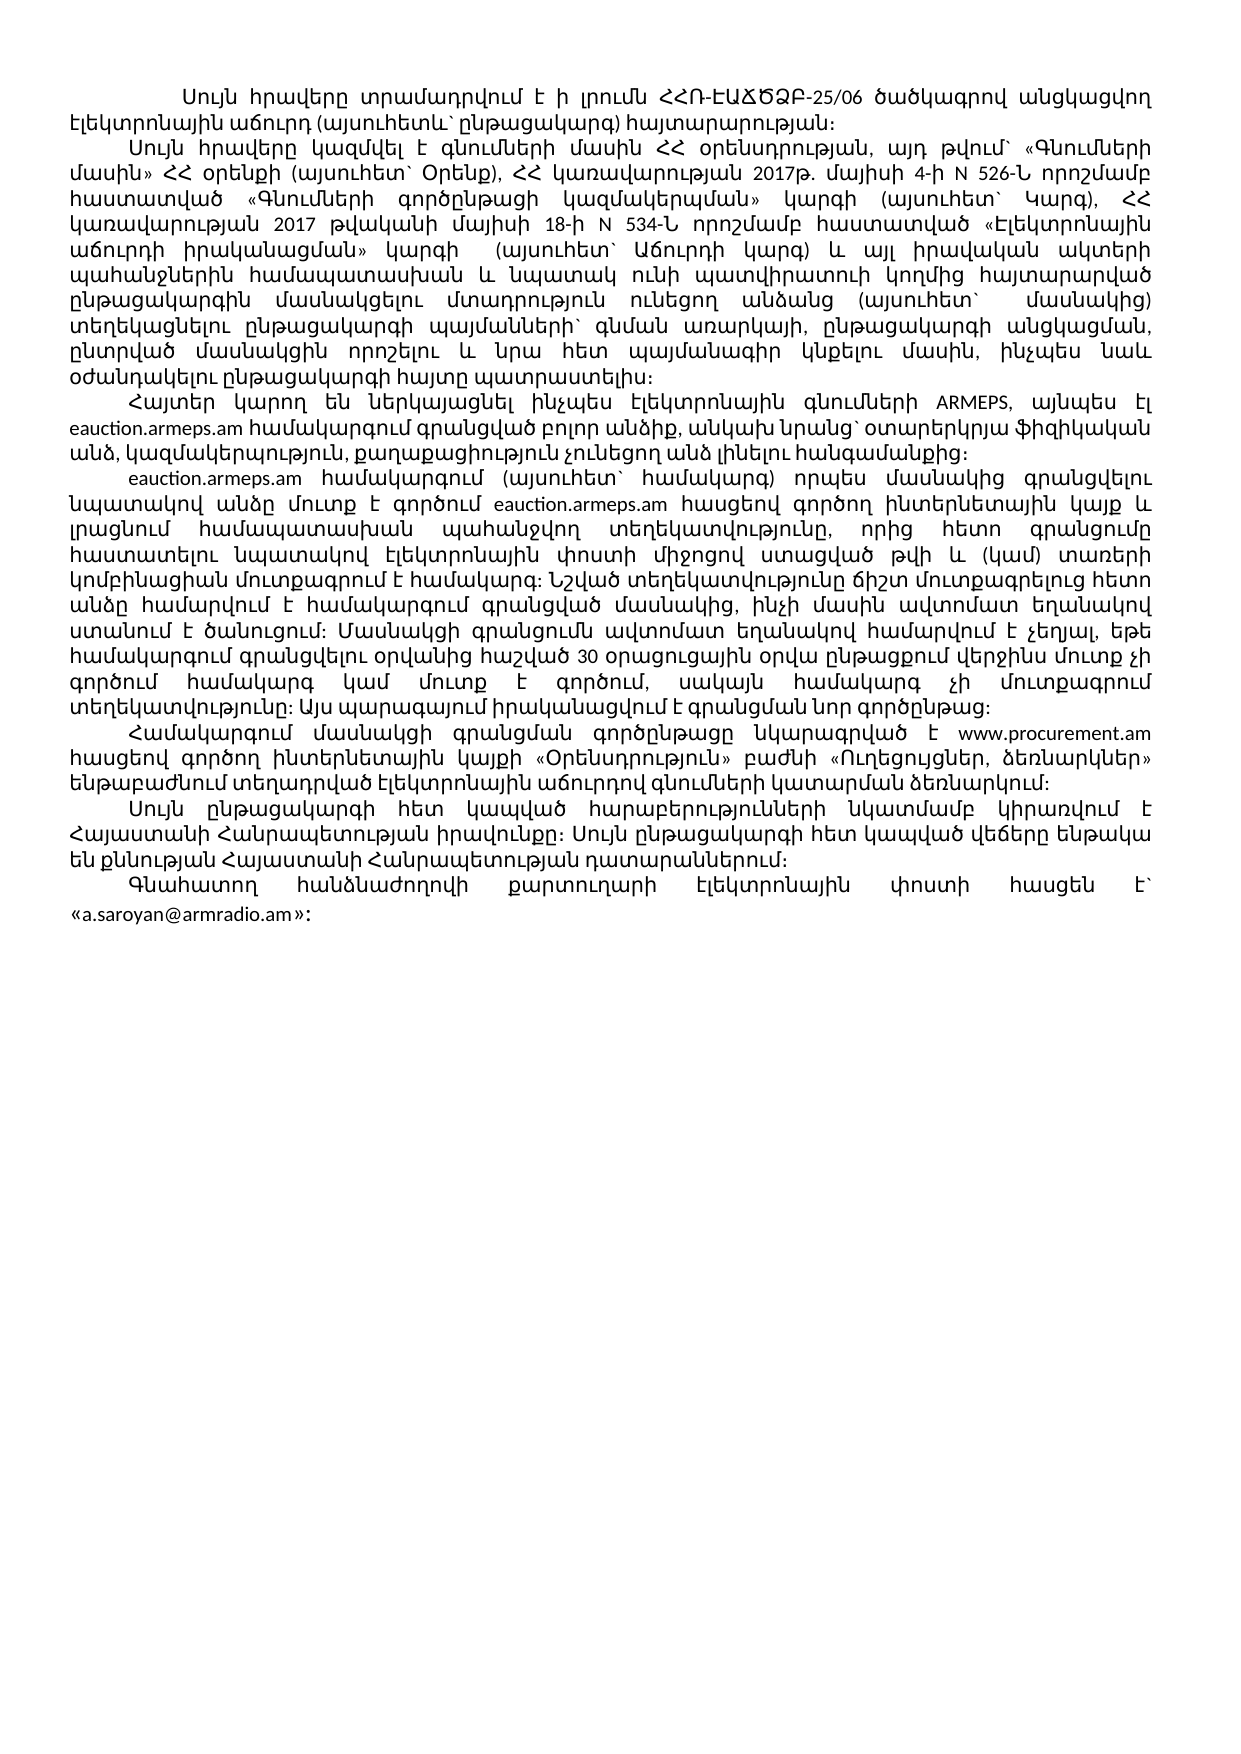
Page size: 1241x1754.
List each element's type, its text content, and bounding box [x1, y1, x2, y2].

text Սույն հրավերը կազմվել է գնումների մասին ՀՀ օրենսդրության, այդ թվում` «Գնումների մասին» ՀՀ օրենքի (այսուհետ` Օրենք), ՀՀ կառավարության 2017թ. մայիսի 4-ի N 526-Ն որոշմամբ հաստատված «Գնումների գործընթացի կազմակերպման» կարգի (այսուհետ` Կարգ), ՀՀ կառավարության 2017 թվականի մայիսի 18-ի N 534-Ն որոշմամբ հաստատված «Էլեկտրոնային աճուրդի իրականացման» կարգի (այսուհետ` Աճուրդի կարգ) և այլ իրավական ակտերի պահանջներին համապատասխան և նպատակ ունի պատվիրատուի կողմից հայտարարված ընթացակարգին մասնակցելու մտադրություն ունեցող անձանց (այսուհետ` մասնակից) տեղեկացնելու ընթացակարգի պայմանների` գնման առարկայի, ընթացակարգի անցկացման, ընտրված մասնակցին որոշելու և նրա հետ պայմանագիր կնքելու մասին, ինչպես նաև օժանդակելու ընթացակարգի հայտը պատրաստելիս։ [69, 135, 1152, 389]
text Համակարգում մասնակցի գրանցման գործընթացը նկարագրված է www.procurement.am հասցեով գործող ինտերնետային կայքի «Օրենսդրություն» բաժնի «Ուղեցույցներ, ձեռնարկներ» ենթաբաժնում տեղադրված էլեկտրոնային աճուրդով գնումների կատարման ձեռնարկում: [69, 720, 1152, 796]
text Սույն հրավերը տրամադրվում է ի լրումն ՀՀՌ-ԷԱՃԾՁԲ-25/06 ծածկագրով անցկացվող էլեկտրոնային աճուրդ (այսուհետև` ընթացակարգ) հայտարարության։ [69, 84, 1152, 135]
text Սույն ընթացակարգի հետ կապված հարաբերությունների նկատմամբ կիրառվում է Հայաստանի Հանրապետության իրավունքը։ Սույն ընթացակարգի հետ կապված վեճերը ենթակա են քննության Հայաստանի Հանրապետության դատարաններում։ [69, 796, 1152, 872]
text eauction.armeps.am համակարգում (այսուհետ` համակարգ) որպես մասնակից գրանցվելու նպատակով անձը մուտք է գործում eauction.armeps.am հասցեով գործող ինտերնետային կայք և լրացնում համապատասխան պահանջվող տեղեկատվությունը, որից հետո գրանցումը հաստատելու նպատակով էլեկտրոնային փոստի միջոցով ստացված թվի և (կամ) տառերի կոմբինացիան մուտքագրում է համակարգ: Նշված տեղեկատվությունը ճիշտ մուտքագրելուց հետո անձը համարվում է համակարգում գրանցված մասնակից, ինչի մասին ավտոմատ եղանակով ստանում է ծանուցում: Մասնակցի գրանցումն ավտոմատ եղանակով համարվում է չեղյալ, եթե համակարգում գրանցվելու օրվանից հաշված 30 օրացուցային օրվա ընթացքում վերջինս մուտք չի գործում համակարգ կամ մուտք է գործում, սակայն համակարգ չի մուտքագրում տեղեկատվությունը: Այս պարագայում իրականացվում է գրանցման նոր գործընթաց: [69, 466, 1152, 720]
text Հայտեր կարող են ներկայացնել ինչպես էլեկտրոնային գնումների ARMEPS, այնպես էլ eauction.armeps.am համակարգում գրանցված բոլոր անձիք, անկախ նրանց` օտարերկրյա ֆիզիկական անձ, կազմակերպություն, քաղաքացիություն չունեցող անձ լինելու հանգամանքից։ [69, 389, 1152, 466]
text Գնահատող հանձնաժողովի քարտուղարի էլեկտրոնային փոստի հասցեն է` «a.saroyan@armradio.am»: [69, 872, 1152, 928]
